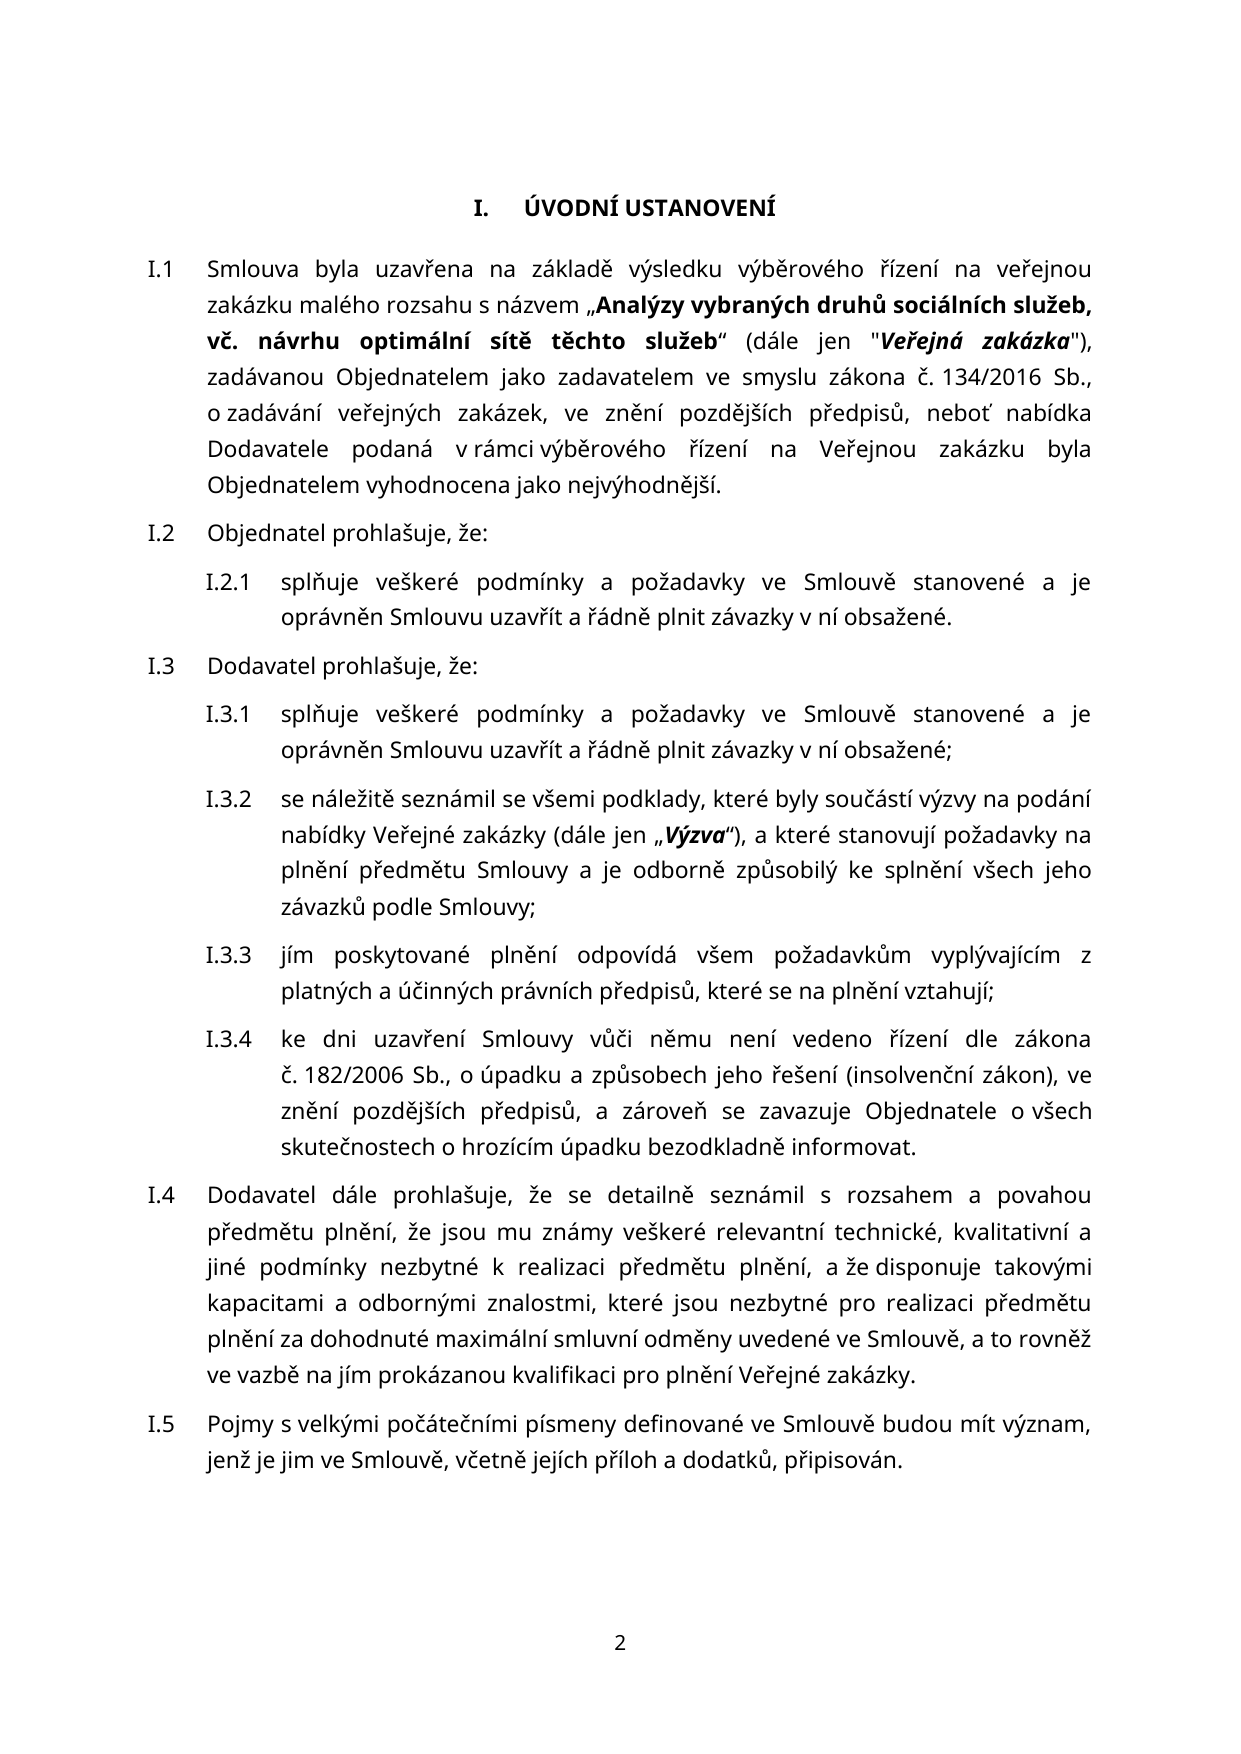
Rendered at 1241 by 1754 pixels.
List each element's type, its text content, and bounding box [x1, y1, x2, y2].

list splňuje veškeré podmínky a požadavky ve Smlouvě stanovené a je oprávněn Smlouvu uzavřít a řádně plnit závazky v ní obsažené; [206, 698, 1092, 765]
list jím poskytované plnění odpovídá všem požadavkům vyplývajícím z platných a účinných právních předpisů, které se na plnění vztahují; [206, 939, 1092, 1006]
list Pojmy s velkými počátečními písmeny definované ve Smlouvě budou mít význam, jenž je jim ve Smlouvě, včetně jejích příloh a dodatků, připisován. [148, 1408, 1092, 1475]
list Dodavatel dále prohlašuje, že se detailně seznámil s rozsahem a povahou předmětu plnění, že jsou mu známy veškeré relevantní technické, kvalitativní a jiné podmínky nezbytné k realizaci předmětu plnění, a že disponuje takovými kapacitami a odbornými znalostmi, které jsou nezbytné pro realizaci předmětu plnění za dohodnuté maximální smluvní odměny uvedené ve Smlouvě, a to rovněž ve vazbě na jím prokázanou kvalifikaci pro plnění Veřejné zakázky. [148, 1179, 1092, 1390]
list Smlouva byla uzavřena na základě výsledku výběrového řízení na veřejnou zakázku malého rozsahu s názvem „Analýzy vybraných druhů sociálních služeb, vč. návrhu optimální sítě těchto služeb“ (dále jen "Veřejná zakázka"), zadávanou Objednatelem jako zadavatelem ve smyslu zákona č. 134/2016 Sb., o zadávání veřejných zakázek, ve znění pozdějších předpisů, neboť nabídka Dodavatele podaná v rámci výběrového řízení na Veřejnou zakázku byla Objednatelem vyhodnocena jako nejvýhodnější. [148, 253, 1092, 500]
list se náležitě seznámil se všemi podklady, které byly součástí výzvy na podání nabídky Veřejné zakázky (dále jen „Výzva“), a které stanovují požadavky na plnění předmětu Smlouvy a je odborně způsobilý ke splnění všech jeho závazků podle Smlouvy; [206, 783, 1092, 922]
subtitle ÚVODNÍ USTANOVENÍ [157, 192, 1092, 223]
list ke dni uzavření Smlouvy vůči němu není vedeno řízení dle zákona č. 182/2006 Sb., o úpadku a způsobech jeho řešení (insolvenční zákon), ve znění pozdějších předpisů, a zároveň se zavazuje Objednatele o všech skutečnostech o hrozícím úpadku bezodkladně informovat. [206, 1023, 1092, 1162]
list Objednatel prohlašuje, že: [148, 517, 1092, 548]
list splňuje veškeré podmínky a požadavky ve Smlouvě stanovené a je oprávněn Smlouvu uzavřít a řádně plnit závazky v ní obsažené. [206, 565, 1092, 633]
list Dodavatel prohlašuje, že: [148, 650, 1092, 681]
